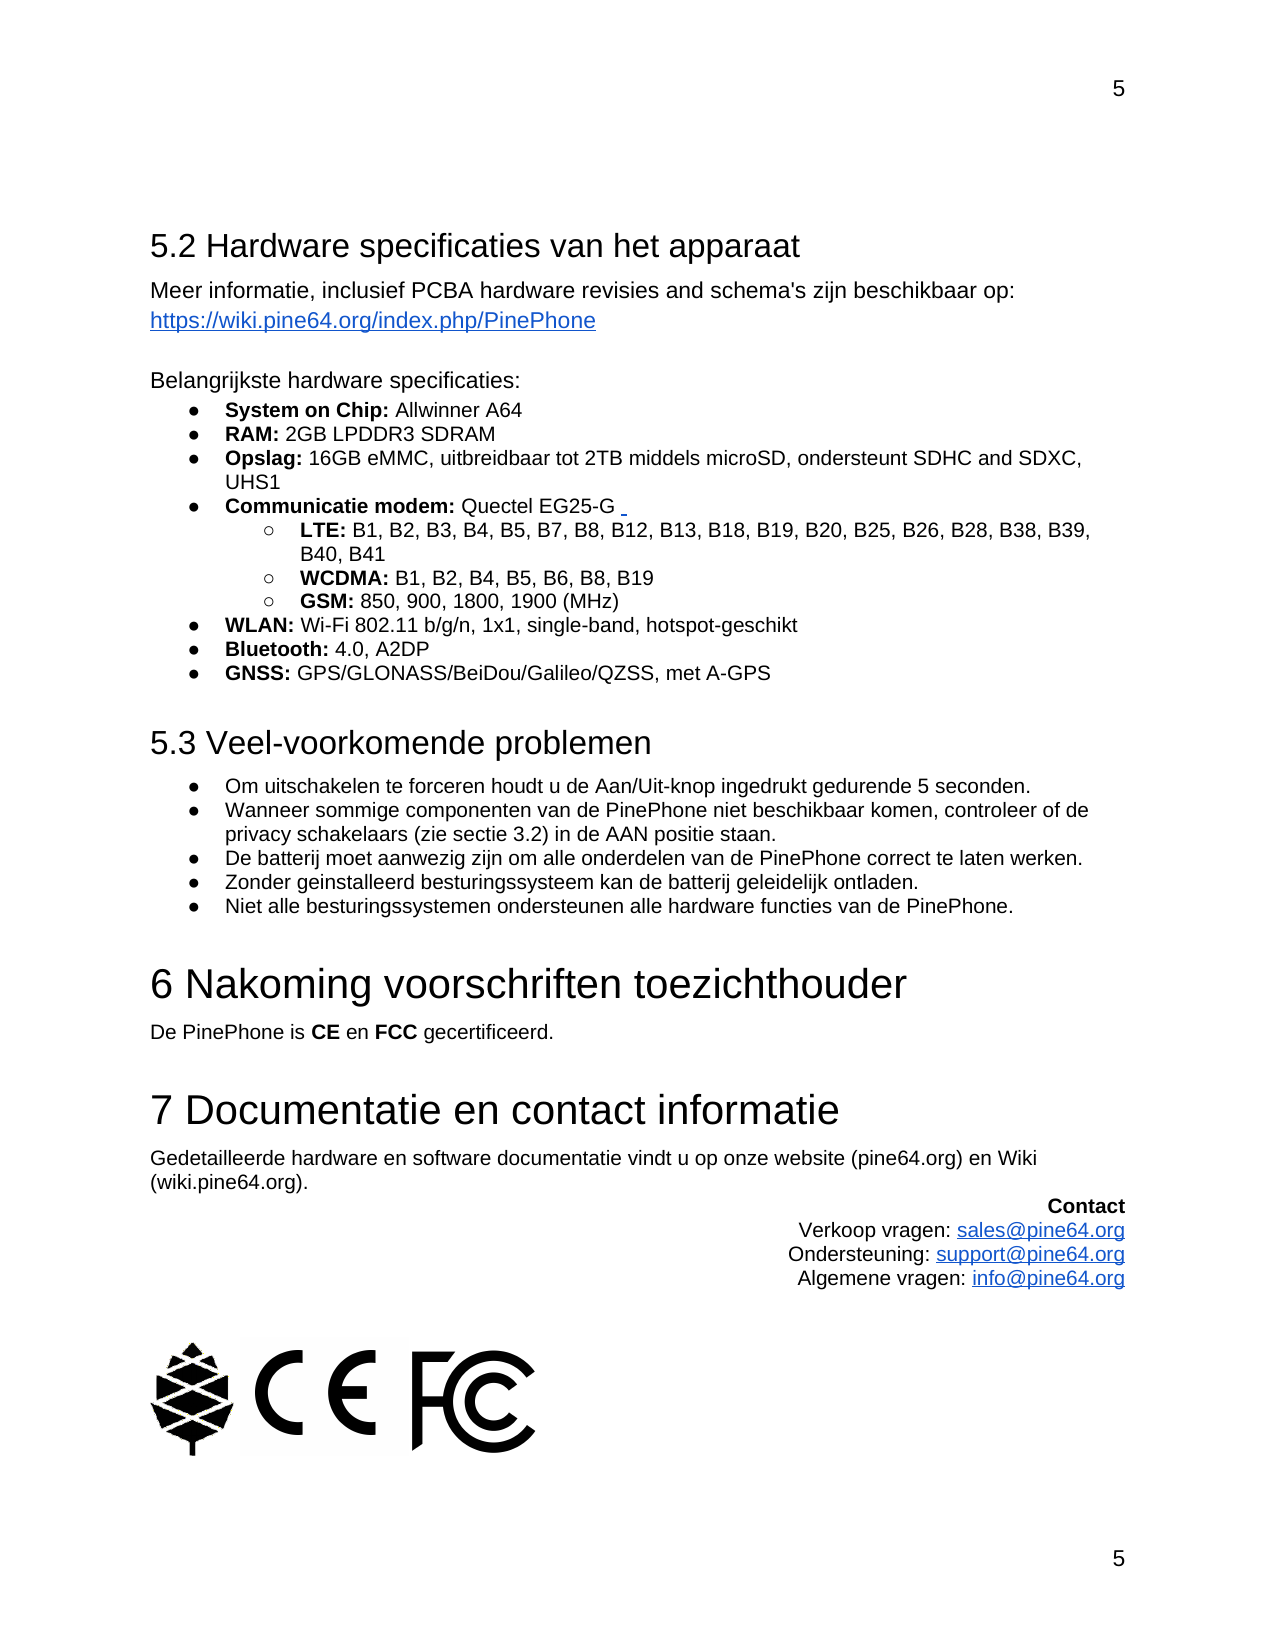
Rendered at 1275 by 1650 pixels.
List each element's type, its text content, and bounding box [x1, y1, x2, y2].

list WCDMA: B1, B2, B4, B5, B6, B8, B19 [262, 565, 1125, 589]
subtitle 5.3 Veel-voorkomende problemen [150, 723, 1125, 761]
text Belangrijkste hardware specificaties: [150, 367, 1125, 394]
list Wanneer sommige componenten van de PinePhone niet beschikbaar komen, controleer of de privacy schakelaars (zie sectie 3.2) in de AAN positie staan. [187, 798, 1125, 846]
list Communicatie modem: Quectel EG25-G [187, 493, 1125, 517]
text Verkoop vragen: sales@pine64.org [150, 1217, 1125, 1241]
text Gedetailleerde hardware en software documentatie vindt u op onze website (pine64.org) en Wiki (wiki.pine64.org). [150, 1146, 1125, 1193]
list GNSS: GPS/GLONASS/BeiDou/Galileo/QZSS, met A-GPS [187, 661, 1125, 685]
text Algemene vragen: info@pine64.org [150, 1265, 1125, 1289]
list Niet alle besturingssystemen ondersteunen alle hardware functies van de PinePhone. [187, 893, 1125, 917]
list Opslag: 16GB eMMC, uitbreidbaar tot 2TB middels microSD, ondersteunt SDHC and SDXC, UHS1 [187, 446, 1125, 493]
list Zonder geinstalleerd besturingssysteem kan de batterij geleidelijk ontladen. [187, 869, 1125, 893]
text Meer informatie, inclusief PCBA hardware revisies and schema's zijn beschikbaar op: https://wiki.pine64.org/index.php/PinePhone [150, 277, 1125, 333]
picture [239, 1337, 538, 1456]
list GSM: 850, 900, 1800, 1900 (MHz) [262, 589, 1125, 613]
list System on Chip: Allwinner A64 [187, 398, 1125, 422]
list Om uitschakelen te forceren houdt u de Aan/Uit-knop ingedrukt gedurende 5 seconden. [187, 774, 1125, 798]
text De PinePhone is CE en FCC gecertificeerd. [150, 1019, 1125, 1043]
list WLAN: Wi-Fi 802.11 b/g/n, 1x1, single-band, hotspot-geschikt [187, 613, 1125, 637]
list De batterij moet aanwezig zijn om alle onderdelen van de PinePhone correct te laten werken. [187, 846, 1125, 869]
subtitle 5.2 Hardware specificaties van het apparaat [150, 226, 1125, 264]
text Ondersteuning: support@pine64.org [150, 1241, 1125, 1265]
list RAM: 2GB LPDDR3 SDRAM [187, 422, 1125, 446]
list Bluetooth: 4.0, A2DP [187, 637, 1125, 661]
subtitle 6 Nakoming voorschriften toezichthouder [150, 959, 1125, 1007]
picture [150, 1342, 234, 1456]
list LTE: B1, B2, B3, B4, B5, B7, B8, B12, B13, B18, B19, B20, B25, B26, B28, B38, B39, B40, B41 [262, 517, 1125, 565]
text Contact [150, 1193, 1125, 1217]
subtitle 7 Documentatie en contact informatie [150, 1085, 1125, 1133]
